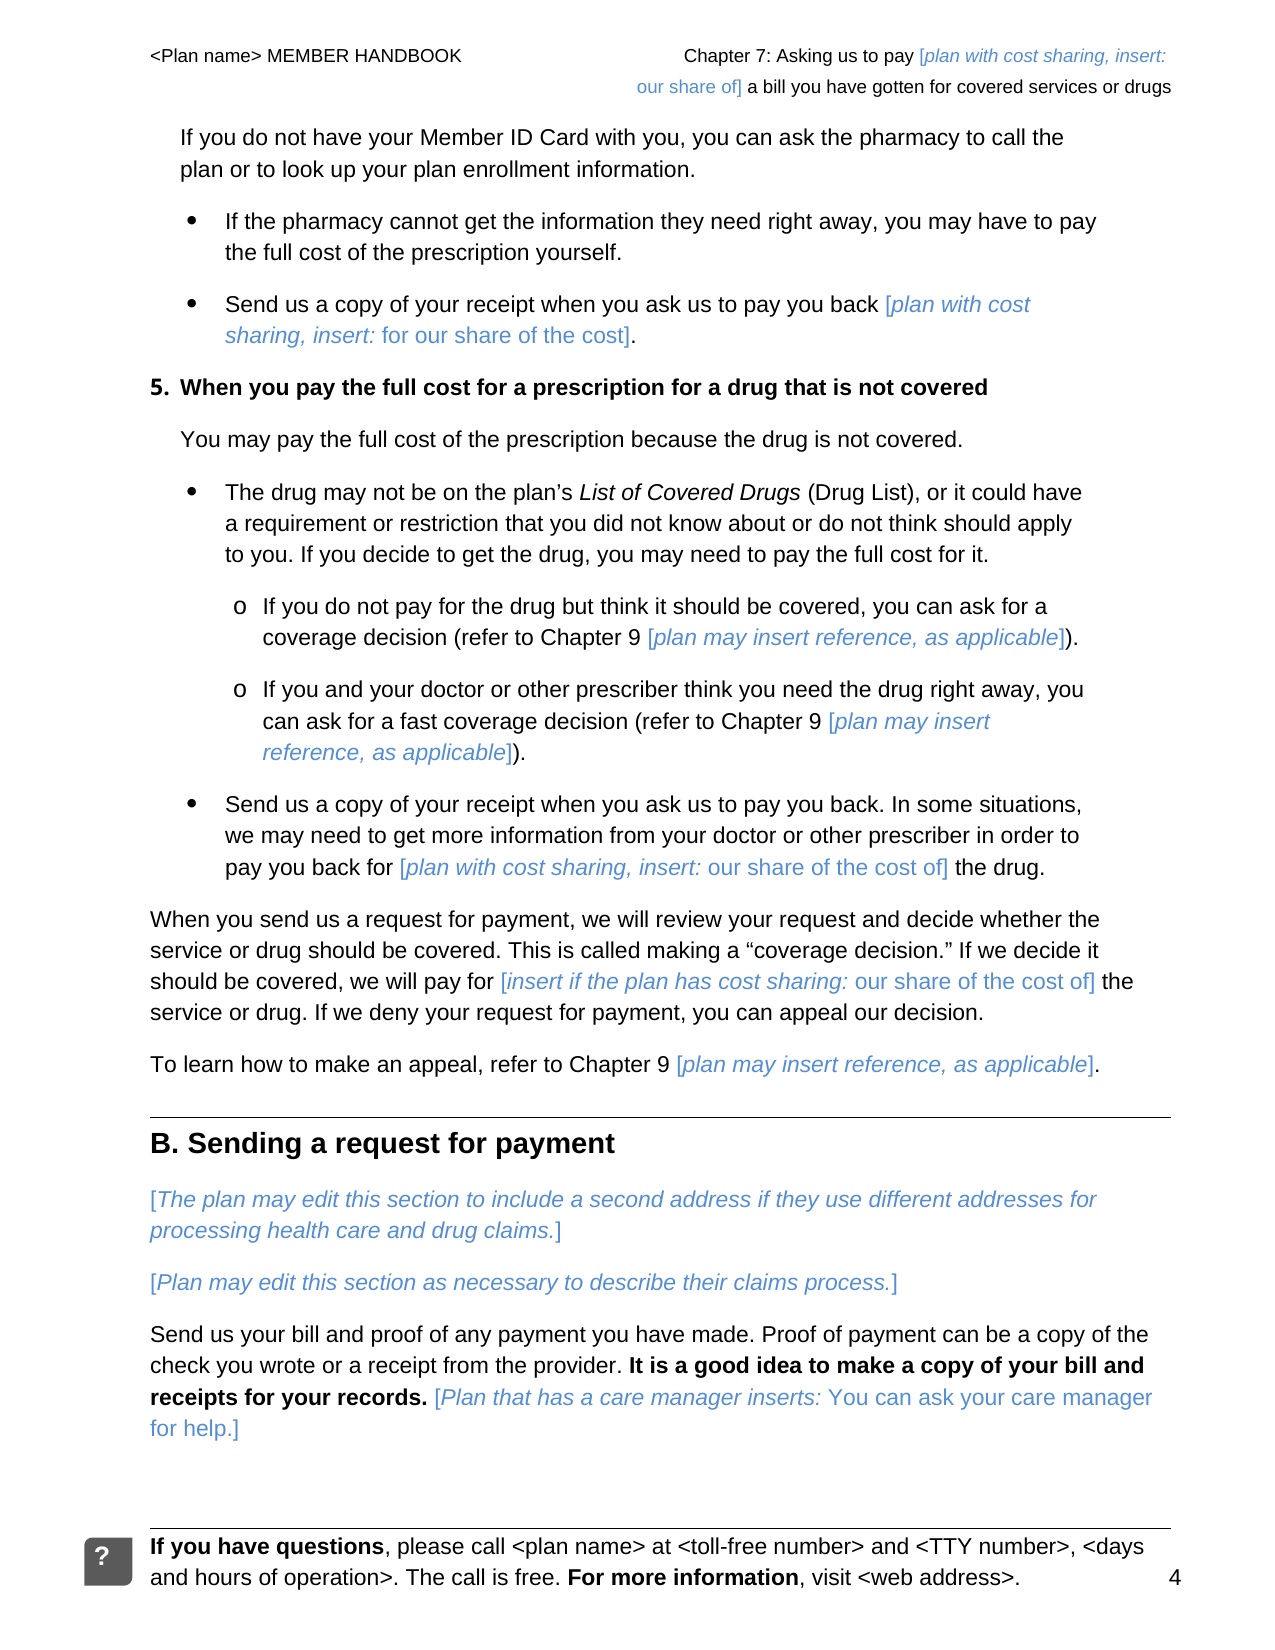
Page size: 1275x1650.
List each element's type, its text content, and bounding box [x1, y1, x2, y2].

list Send us a copy of your receipt when you ask us to pay you back. In some situations, we may need to get more information from your doctor or other prescriber in order to pay you back for [plan with cost sharing, insert: our share of the cost of] the drug. [187, 787, 1096, 881]
list If you and your doctor or other prescriber think you need the drug right away, you can ask for a fast coverage decision (refer to Chapter 9 [plan may insert reference, as applicable]). [232, 673, 1096, 767]
subtitle Sending a request for payment [150, 1118, 1171, 1161]
list Send us a copy of your receipt when you ask us to pay you back [plan with cost sharing, insert: for our share of the cost]. [187, 287, 1096, 350]
text [Plan may edit this section as necessary to describe their claims process.] [150, 1266, 1171, 1297]
text [The plan may edit this section to include a second address if they use different addresses for processing health care and drug claims.] [150, 1182, 1171, 1245]
list If the pharmacy cannot get the information they need right away, you may have to pay the full cost of the prescription yourself. [187, 204, 1096, 267]
text You may pay the full cost of the prescription because the drug is not covered. [180, 423, 1096, 454]
text If you do not have your Member ID Card with you, you can ask the pharmacy to call the plan or to look up your plan enrollment information. [180, 121, 1096, 183]
list The drug may not be on the plan’s List of Covered Drugs (Drug List), or it could have a requirement or restriction that you did not know about or do not think should apply to you. If you decide to get the drug, you may need to pay the full cost for it. [187, 475, 1096, 569]
text Send us your bill and proof of any payment you have made. Proof of payment can be a copy of the check you wrote or a receipt from the provider. It is a good idea to make a copy of your bill and receipts for your records. [Plan that has a care manager inserts: You can ask your care manager for help.] [150, 1318, 1171, 1443]
text When you send us a request for payment, we will review your request and decide whether the service or drug should be covered. This is called making a “coverage decision.” If we decide it should be covered, we will pay for [insert if the plan has cost sharing: our share of the cost of] the service or drug. If we deny your request for payment, you can appeal our decision. [150, 902, 1171, 1027]
text To learn how to make an appeal, refer to Chapter 9 [plan may insert reference, as applicable]. [150, 1048, 1171, 1079]
list When you pay the full cost for a prescription for a drug that is not covered [150, 371, 1096, 402]
list If you do not pay for the drug but think it should be covered, you can ask for a coverage decision (refer to Chapter 9 [plan may insert reference, as applicable]). [232, 589, 1096, 652]
